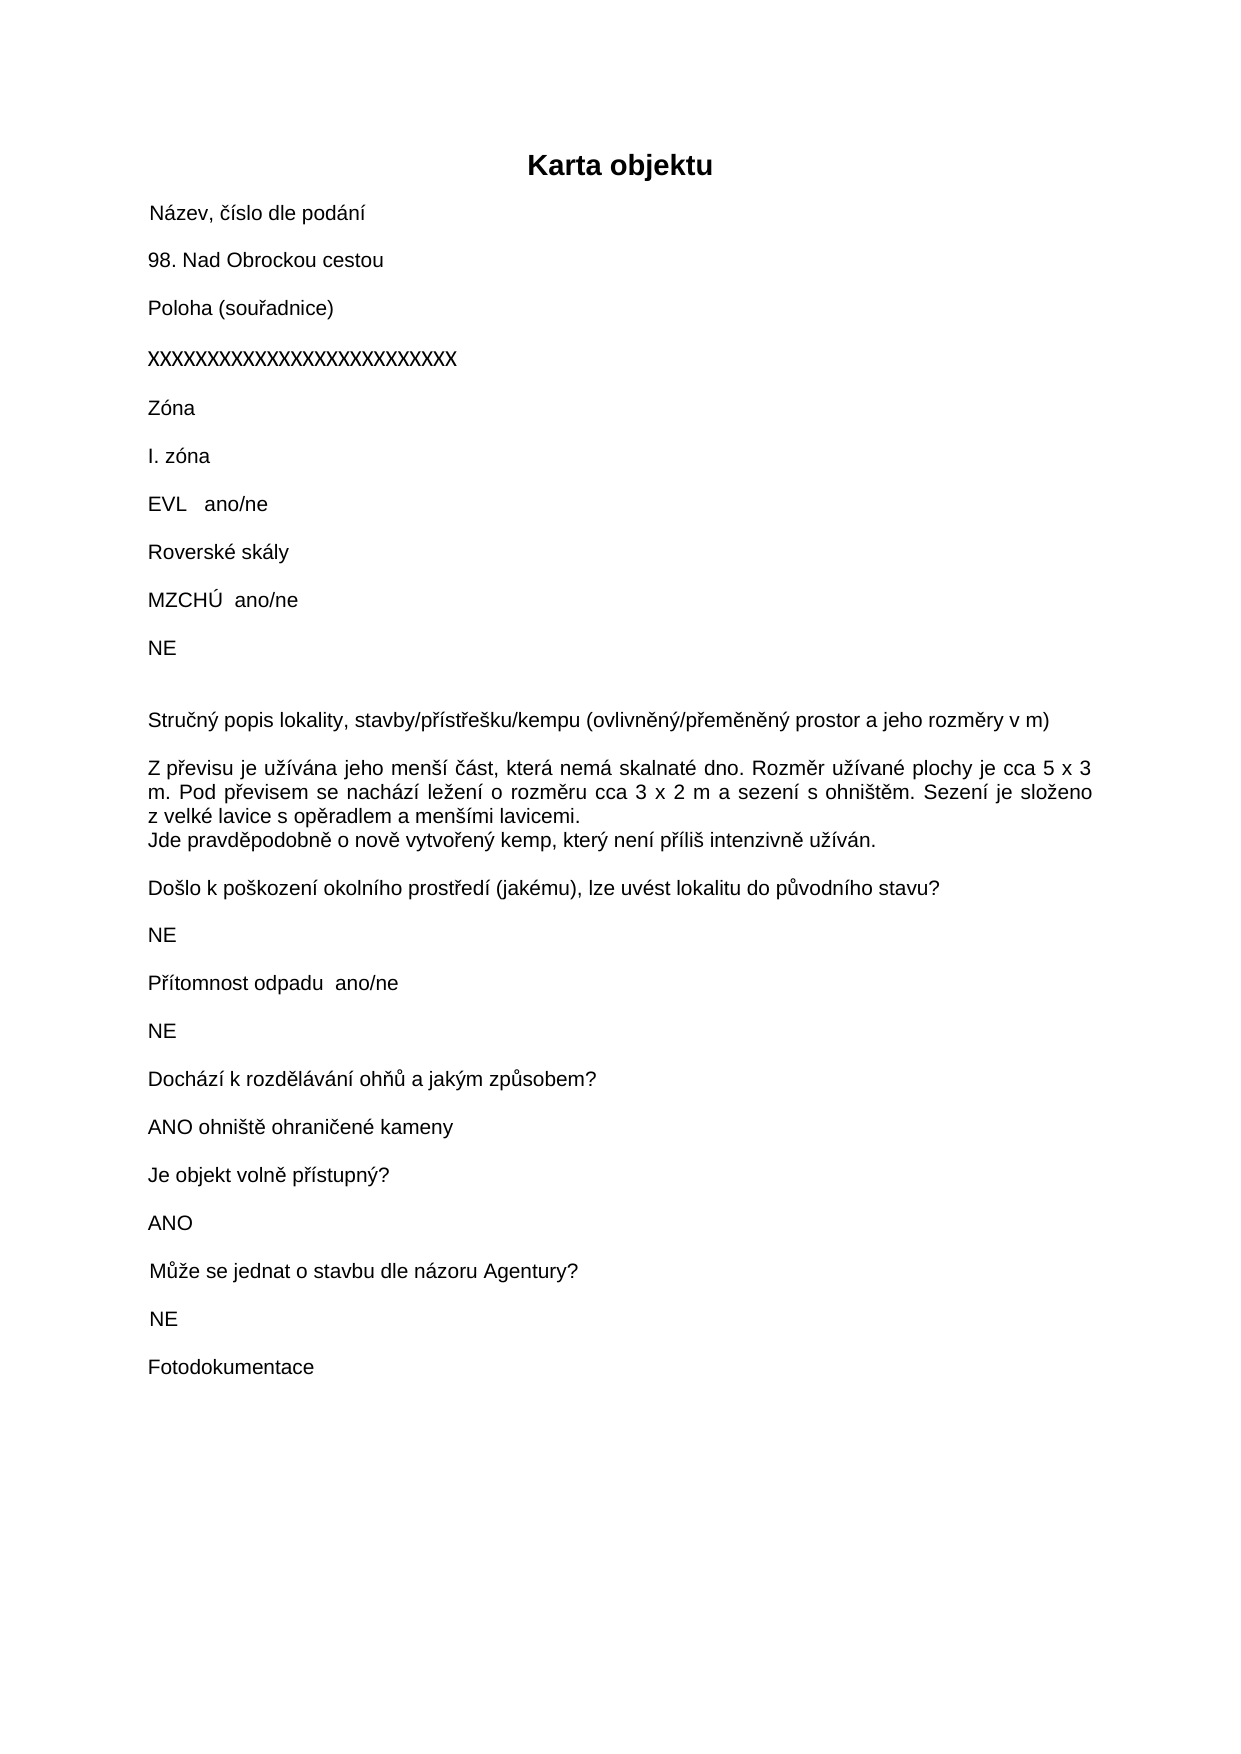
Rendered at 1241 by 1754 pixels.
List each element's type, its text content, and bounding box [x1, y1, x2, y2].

text NE [148, 923, 1093, 947]
text Stručný popis lokality, stavby/přístřešku/kempu (ovlivněný/přeměněný prostor a jeho rozměry v m) [148, 708, 1093, 732]
text NE [149, 1307, 1093, 1331]
text Název, číslo dle podání [149, 200, 1093, 224]
text ANO [148, 1211, 1093, 1235]
text Fotodokumentace [148, 1354, 1093, 1378]
text Dochází k rozdělávání ohňů a jakým způsobem? [148, 1067, 1093, 1091]
text NE [148, 1019, 1093, 1043]
text Poloha (souřadnice) [148, 296, 1093, 320]
text I. zóna [148, 444, 1093, 468]
text Roverské skály [148, 540, 1093, 564]
text ANO ohniště ohraničené kameny [148, 1115, 1093, 1139]
text NE [148, 636, 1093, 660]
text Došlo k poškození okolního prostředí (jakému), lze uvést lokalitu do původního stavu? [148, 875, 1093, 899]
text Přítomnost odpadu ano/ne [148, 971, 1093, 995]
text Je objekt volně přístupný? [148, 1163, 1093, 1187]
text EVL ano/ne [148, 492, 1093, 516]
text 98. Nad Obrockou cestou [148, 248, 1093, 272]
text XXXXXXXXXXXXXXXXXXXXXXXXXX [148, 344, 1093, 372]
text Karta objektu [148, 148, 1093, 181]
text MZCHÚ ano/ne [148, 588, 1093, 612]
text Zóna [148, 396, 1093, 420]
text Může se jednat o stavbu dle názoru Agentury? [149, 1259, 1093, 1283]
text Z převisu je užívána jeho menší část, která nemá skalnaté dno. Rozměr užívané plochy je cca 5 x 3 m. Pod převisem se nachází ležení o rozměru cca 3 x 2 m a sezení s ohništěm. Sezení je složeno z velké lavice s opěradlem a menšími lavicemi. [148, 756, 1093, 827]
text Jde pravděpodobně o nově vytvořený kemp, který není příliš intenzivně užíván. [148, 827, 1093, 851]
